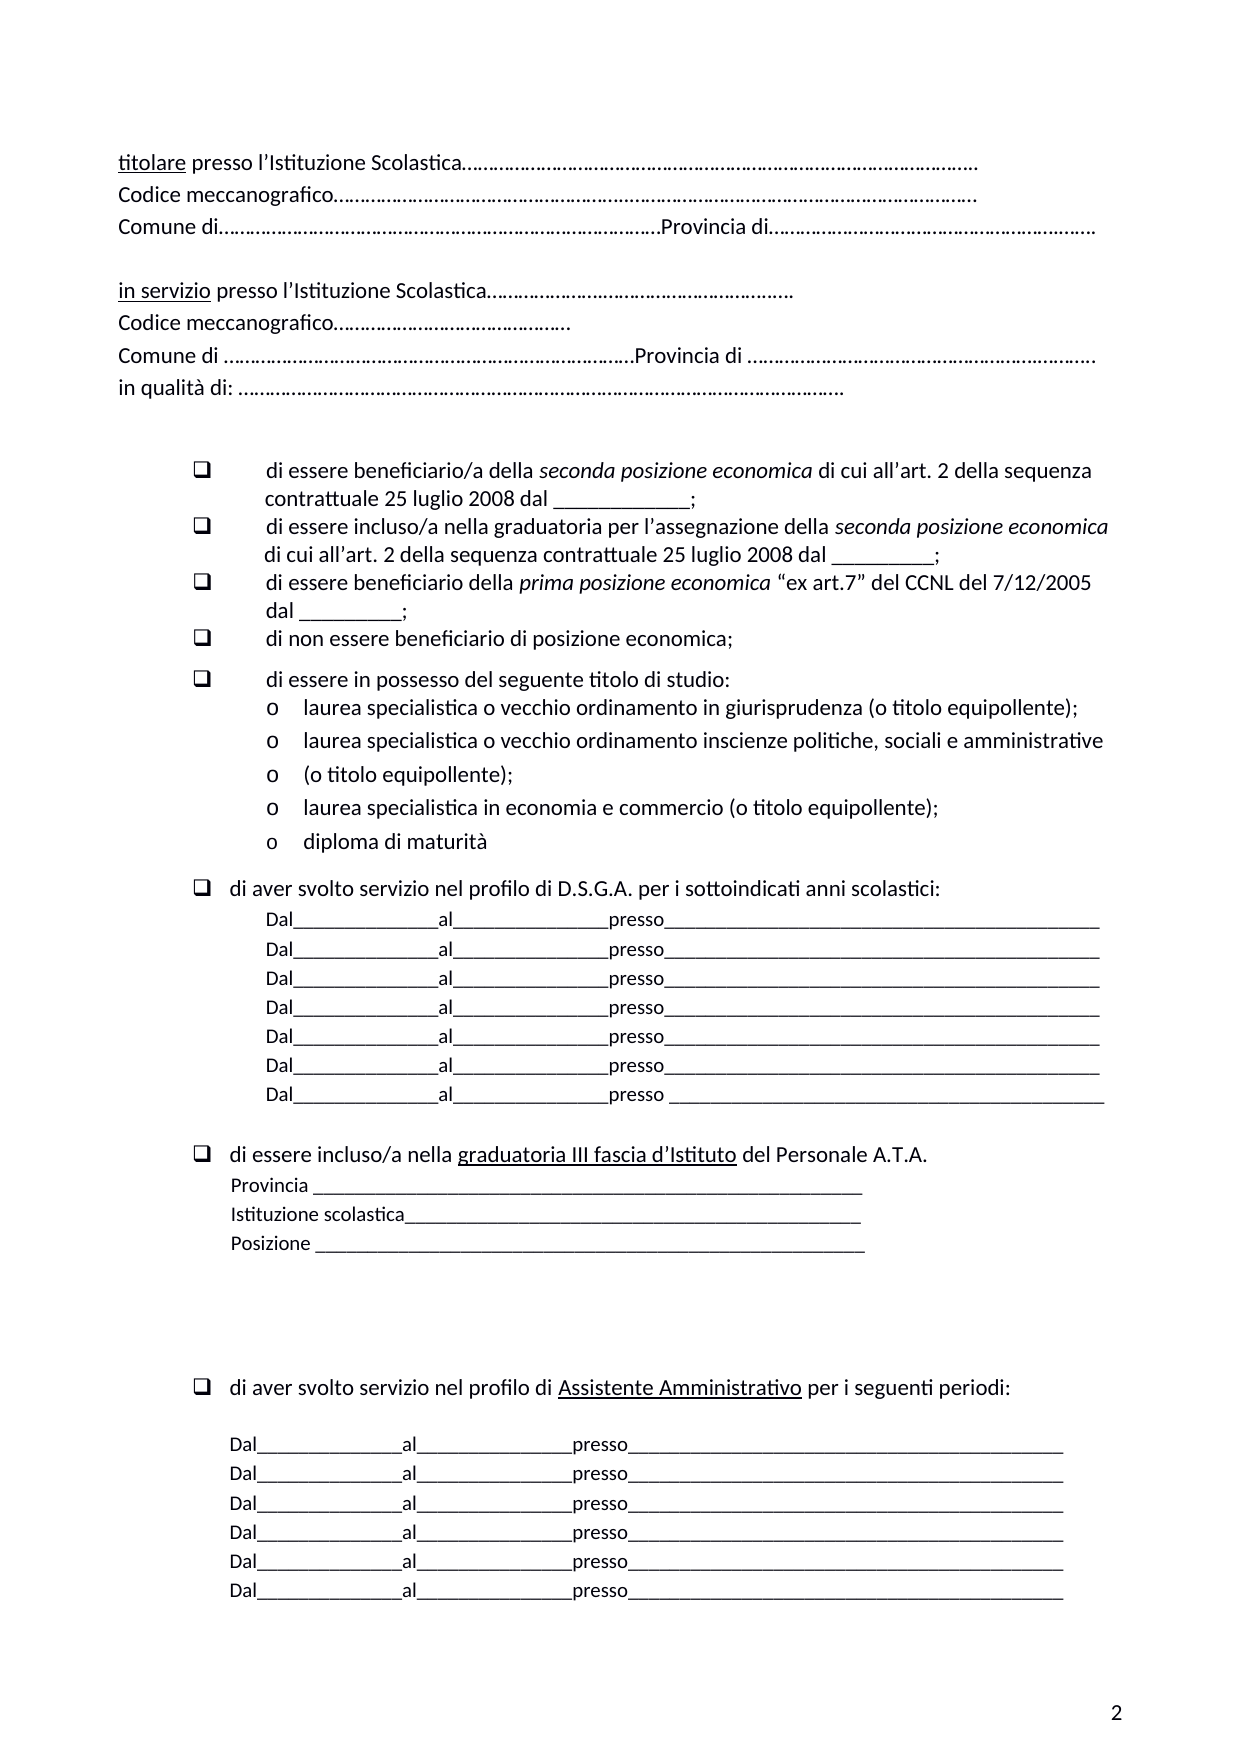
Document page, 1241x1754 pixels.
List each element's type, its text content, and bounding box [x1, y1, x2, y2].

text Dal______________al_______________presso__________________________________________ [229, 1548, 1122, 1573]
list (o titolo equipollente); [266, 760, 1122, 789]
list di essere in possesso del seguente titolo di studio: [118, 665, 1122, 693]
text Comune di…………………………………………………………………………Provincia di……………………………………………….……. [118, 212, 1122, 240]
text Dal______________al_______________presso__________________________________________ [229, 1577, 1122, 1603]
text Provincia _____________________________________________________ [118, 1172, 1122, 1197]
text Dal______________al_______________presso__________________________________________ [266, 994, 1122, 1019]
text Posizione _____________________________________________________ [118, 1230, 1122, 1256]
text Codice meccanografico………………………………………………..………………………………………………………… [118, 180, 1122, 208]
list di essere beneficiario della prima posizione economica “ex art.7” del CCNL del 7/12/2005 [192, 568, 1122, 596]
list laurea specialistica o vecchio ordinamento in giurisprudenza (o titolo equipollente); [266, 693, 1122, 722]
list laurea specialistica in economia e commercio (o titolo equipollente); [266, 793, 1122, 823]
text Dal______________al_______________presso__________________________________________ [229, 1519, 1122, 1544]
list diploma di maturità [266, 827, 1122, 856]
text Dal______________al_______________presso __________________________________________ [266, 1082, 1122, 1107]
list di essere beneficiario/a della seconda posizione economica di cui all’art. 2 della sequenza [118, 456, 1122, 484]
list di aver svolto servizio nel profilo di D.S.G.A. per i sottoindicati anni scolastici: [192, 874, 1122, 902]
text Dal______________al_______________presso__________________________________________ [266, 1023, 1122, 1049]
text Dal______________al_______________presso__________________________________________ [266, 936, 1122, 961]
text Dal______________al_______________presso__________________________________________ [266, 1052, 1122, 1078]
text in servizio presso l’Istituzione Scolastica………………….…………………………..…. [118, 276, 1122, 304]
list di essere incluso/a nella graduatoria III fascia d’Istituto del Personale A.T.A. [192, 1140, 1122, 1168]
text Codice meccanografico……………………………………… [118, 308, 1122, 337]
text Dal______________al_______________presso__________________________________________ [266, 907, 1122, 932]
text in qualità di: ……………………………………………………………………………………………………. [118, 373, 1122, 401]
list laurea specialistica o vecchio ordinamento inscienze politiche, sociali e amministrative [266, 726, 1122, 756]
text Dal______________al_______________presso__________________________________________ [266, 965, 1122, 990]
list di non essere beneficiario di posizione economica; [192, 624, 1122, 652]
text dal _________; [229, 596, 1122, 624]
text Dal______________al_______________presso__________________________________________ [229, 1431, 1122, 1457]
text di cui all’art. 2 della sequenza contrattuale 25 luglio 2008 dal _________; [192, 540, 1122, 568]
text Dal______________al_______________presso__________________________________________ [229, 1490, 1122, 1515]
list di essere incluso/a nella graduatoria per l’assegnazione della seconda posizione economica [118, 512, 1122, 540]
text titolare presso l’Istituzione Scolastica…………………………………………………………………………………….. [118, 148, 1122, 176]
list di aver svolto servizio nel profilo di Assistente Amministrativo per i seguenti periodi: [192, 1373, 1122, 1401]
text Istituzione scolastica____________________________________________ [118, 1201, 1122, 1227]
text contrattuale 25 luglio 2008 dal ____________; [43, 484, 1122, 512]
text Dal______________al_______________presso__________________________________________ [229, 1461, 1122, 1486]
text Comune di ……………………………………………………………………Provincia di ……………………………………………….……….. [118, 341, 1122, 369]
